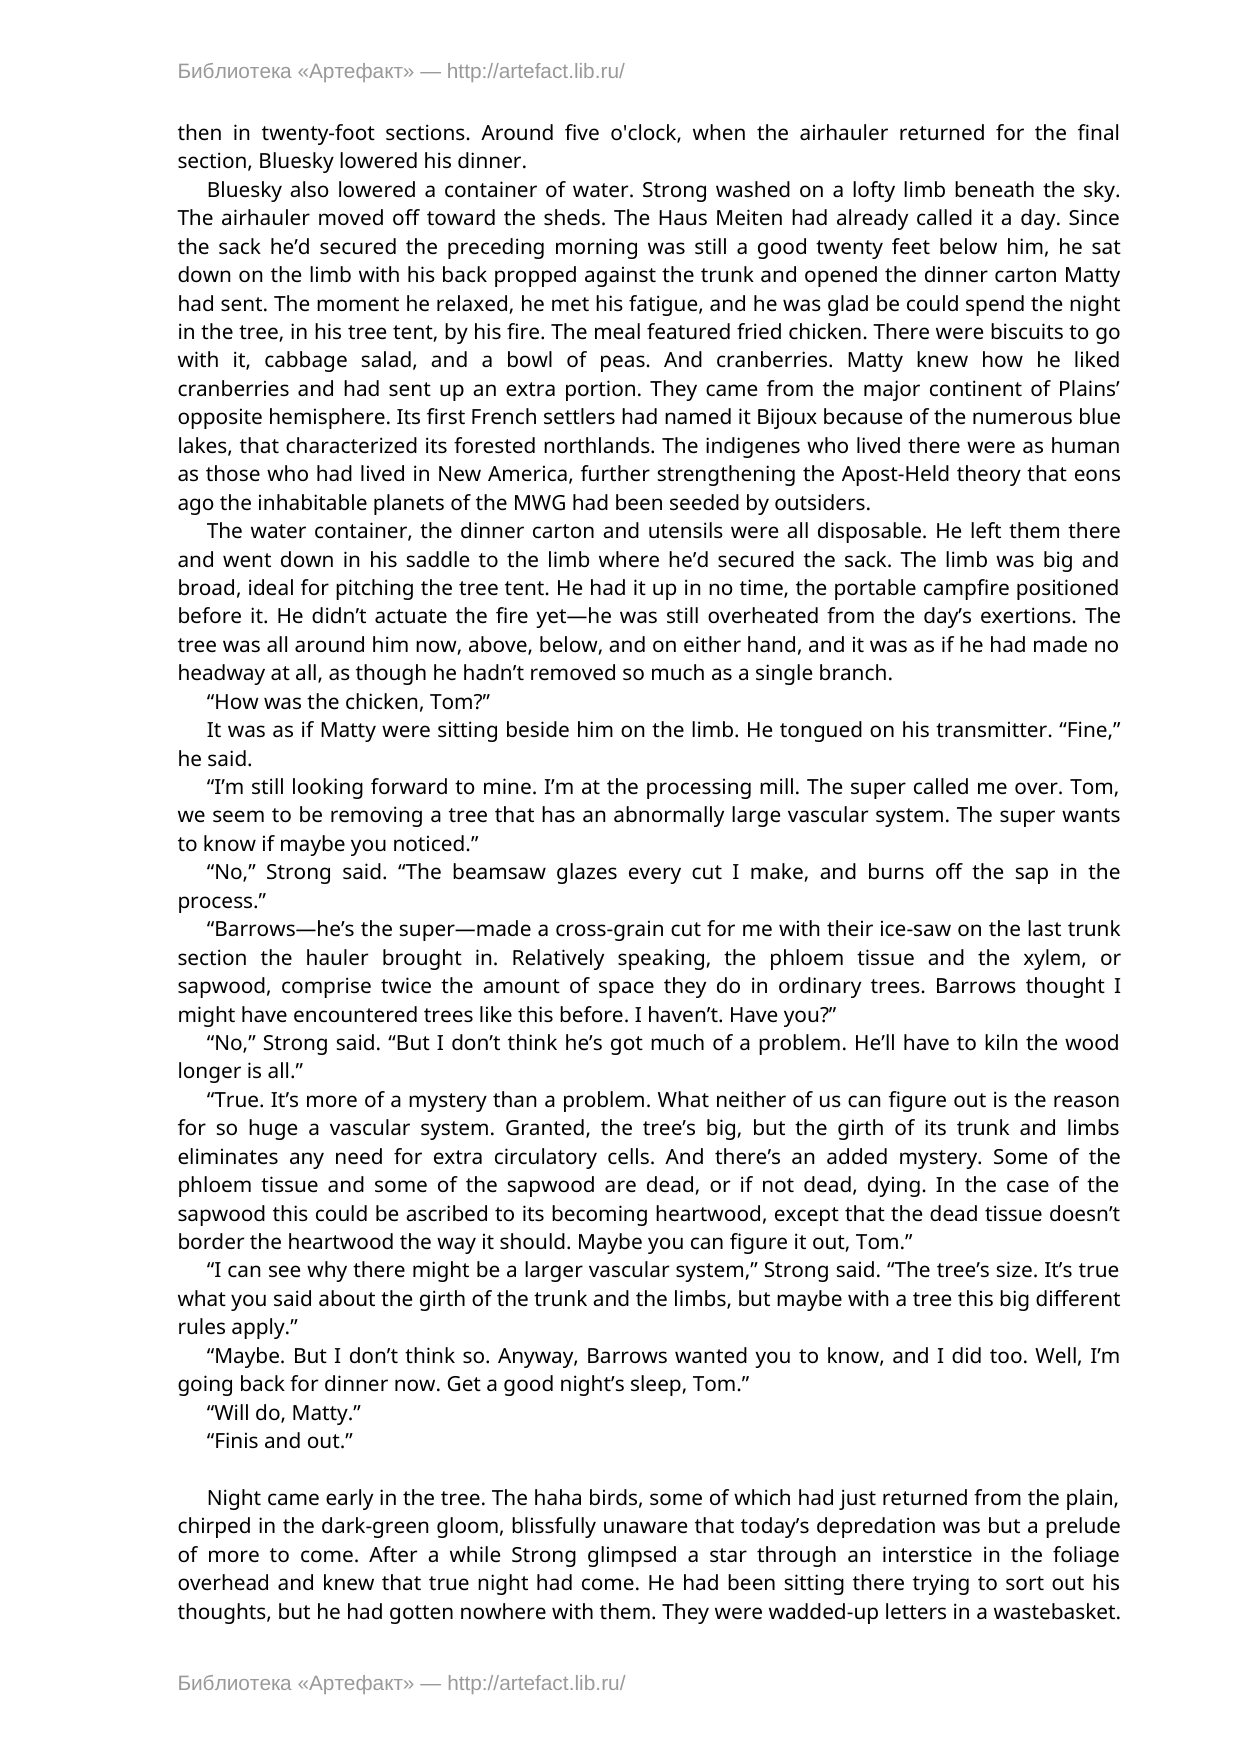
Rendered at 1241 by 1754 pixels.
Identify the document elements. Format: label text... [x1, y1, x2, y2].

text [177, 1483, 1122, 1625]
text The water container, the dinner carton and utensils were all disposable. He left them there and went down in his saddle to the limb where he’d secured the sack. The limb was big and broad, ideal for pitching the tree tent. He had it up in no time, the portable campfire positioned before it. He didn’t actuate the fire yet—he was still overheated from the day’s exertions. The tree was all around him now, above, below, and on either hand, and it was as if he had made no headway at all, as though he hadn’t removed so much as a single branch. [177, 516, 1122, 687]
text “True. It’s more of a mystery than a problem. What neither of us can figure out is the reason for so huge a vascular system. Granted, the tree’s big, but the girth of its trunk and limbs eliminates any need for extra circulatory cells. And there’s an added mystery. Some of the phloem tissue and some of the sapwood are dead, or if not dead, dying. In the case of the sapwood this could be ascribed to its becoming heartwood, except that the dead tissue doesn’t border the heartwood the way it should. Maybe you can figure it out, Tom.” [177, 1085, 1122, 1256]
text “Barrows—he’s the super—made a cross-grain cut for me with their ice-saw on the last trunk section the hauler brought in. Relatively speaking, the phloem tissue and the xylem, or sapwood, comprise twice the amount of space they do in ordinary trees. Barrows thought I might have encountered trees like this before. I haven’t. Have you?” [177, 914, 1122, 1028]
text “I’m still looking forward to mine. I’m at the processing mill. The super called me over. Tom, we seem to be removing a tree that has an abnormally large vascular system. The super wants to know if maybe you noticed.” [177, 772, 1122, 857]
text It was as if Matty were sitting beside him on the limb. He tongued on his transmitter. “Fine,” he said. [177, 715, 1122, 772]
text “Will do, Matty.” [177, 1398, 1122, 1426]
text “How was the chicken, Tom?” [177, 687, 1122, 715]
text “Finis and out.” [177, 1426, 1122, 1455]
text Bluesky also lowered a container of water. Strong washed on a lofty limb beneath the sky. The airhauler moved off toward the sheds. The Haus Meiten had already called it a day. Since the sack he’d secured the preceding morning was still a good twenty feet below him, he sat down on the limb with his back propped against the trunk and opened the dinner carton Matty had sent. The moment he relaxed, he met his fatigue, and he was glad be could spend the night in the tree, in his tree tent, by his fire. The meal featured fried chicken. There were biscuits to go with it, cabbage salad, and a bowl of peas. And cranberries. Matty knew how he liked cranberries and had sent up an extra portion. They came from the major continent of Plains’ opposite hemisphere. Its first French settlers had named it Bijoux because of the numerous blue lakes, that characterized its forested northlands. The indigenes who lived there were as human as those who had lived in New America, further strengthening the Apost-Held theory that eons ago the inhabitable planets of the MWG had been seeded by outsiders. [177, 175, 1122, 516]
text “No,” Strong said. “But I don’t think he’s got much of a problem. He’ll have to kiln the wood longer is all.” [177, 1028, 1122, 1085]
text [177, 118, 1122, 175]
text “Maybe. But I don’t think so. Anyway, Barrows wanted you to know, and I did too. Well, I’m going back for dinner now. Get a good night’s sleep, Tom.” [177, 1341, 1122, 1398]
text “No,” Strong said. “The beamsaw glazes every cut I make, and burns off the sap in the process.” [177, 857, 1122, 914]
text “I can see why there might be a larger vascular system,” Strong said. “The tree’s size. It’s true what you said about the girth of the trunk and the limbs, but maybe with a tree this big different rules apply.” [177, 1256, 1122, 1341]
